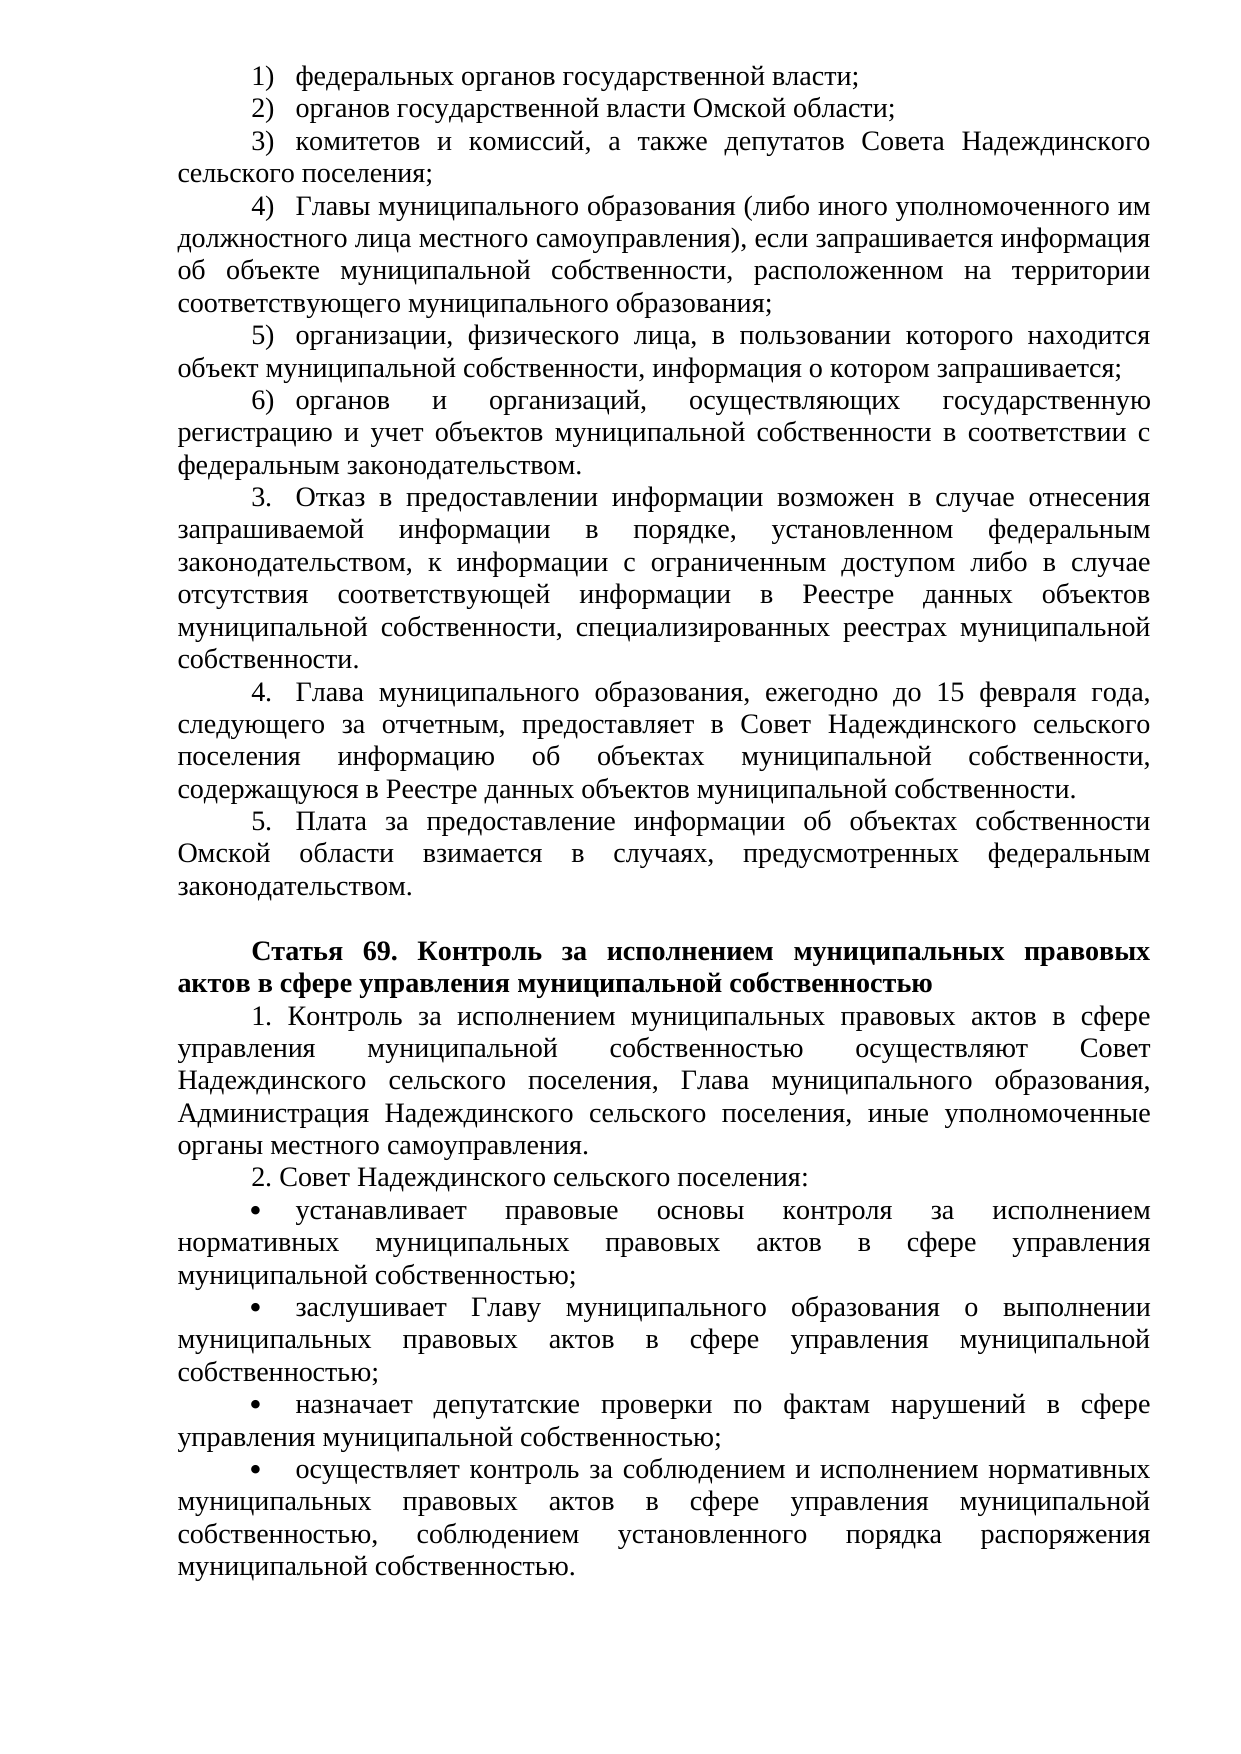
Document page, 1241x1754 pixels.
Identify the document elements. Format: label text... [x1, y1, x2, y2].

list устанавливает правовые основы контроля за исполнением нормативных муниципальных правовых актов в сфере управления муниципальной собственностью; [177, 1193, 1152, 1290]
list Плата за предоставление информации об объектах собственности Омской области взимается в случаях, предусмотренных федеральным законодательством. [177, 804, 1152, 901]
list заслушивает Главу муниципального образования о выполнении муниципальных правовых актов в сфере управления муниципальной собственностью; [177, 1290, 1152, 1387]
list федеральных органов государственной власти; [177, 59, 1152, 91]
list Глава муниципального образования, ежегодно до 15 февраля года, следующего за отчетным, предоставляет в Совет Надеждинского сельского поселения информацию об объектах муниципальной собственности, содержащуюся в Реестре данных объектов муниципальной собственности. [177, 674, 1152, 804]
list комитетов и комиссий, а также депутатов Совета Надеждинского сельского поселения; [177, 124, 1152, 189]
list организации, физического лица, в пользовании которого находится объект муниципальной собственности, информация о котором запрашивается; [177, 318, 1152, 383]
list назначает депутатские проверки по фактам нарушений в сфере управления муниципальной собственностью; [177, 1387, 1152, 1452]
text 1. Контроль за исполнением муниципальных правовых актов в сфере управления муниципальной собственностью осуществляют Совет Надеждинского сельского поселения, Глава муниципального образования, Администрация Надеждинского сельского поселения, иные уполномоченные органы местного самоуправления. [177, 998, 1152, 1161]
list Главы муниципального образования (либо иного уполномоченного им должностного лица местного самоуправления), если запрашивается информация об объекте муниципальной собственности, расположенном на территории соответствующего муниципального образования; [177, 189, 1152, 318]
list органов и организаций, осуществляющих государственную регистрацию и учет объектов муниципальной собственности в соответствии с федеральным законодательством. [177, 383, 1152, 480]
list Отказ в предоставлении информации возможен в случае отнесения запрашиваемой информации в порядке, установленном федеральным законодательством, к информации с ограниченным доступом либо в случае отсутствия соответствующей информации в Реестре данных объектов муниципальной собственности, специализированных реестрах муниципальной собственности. [177, 480, 1152, 674]
text Статья 69. Контроль за исполнением муниципальных правовых актов в сфере управления муниципальной собственностью [177, 934, 1152, 998]
list осуществляет контроль за соблюдением и исполнением нормативных муниципальных правовых актов в сфере управления муниципальной собственностью, соблюдением установленного порядка распоряжения муниципальной собственностью. [177, 1452, 1152, 1582]
list органов государственной власти Омской области; [177, 91, 1152, 124]
text 2. Совет Надеждинского сельского поселения: [177, 1161, 1152, 1193]
